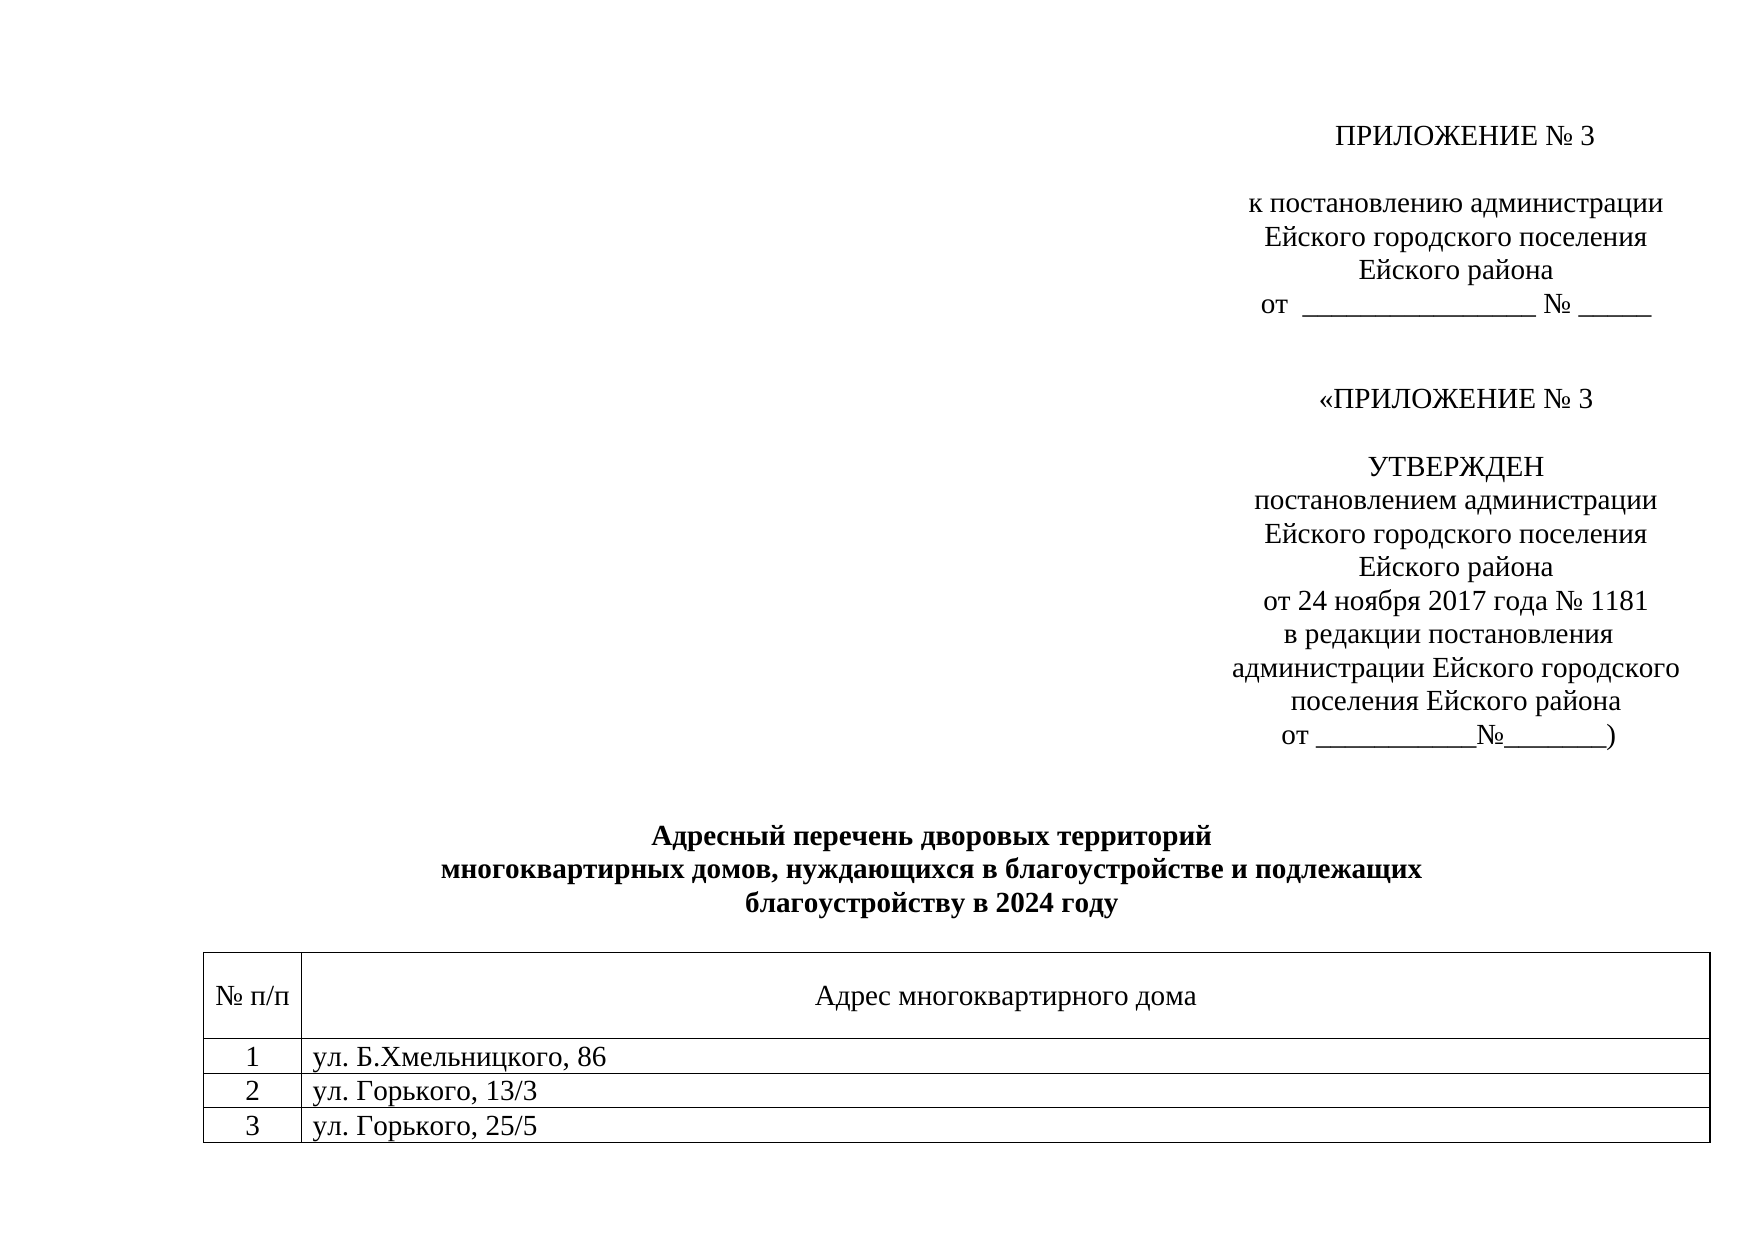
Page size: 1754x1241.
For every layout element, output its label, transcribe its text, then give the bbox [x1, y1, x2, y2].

text к постановлению администрации [1007, 185, 1686, 219]
text Ейского городского поселения [1007, 219, 1686, 252]
text от ___________№_______) [1211, 717, 1686, 751]
table_cell 2 [204, 1074, 301, 1107]
table_header № п/п [204, 953, 301, 1038]
text благоустройству в 2024 году [177, 885, 1686, 918]
table_cell 3 [204, 1108, 301, 1142]
text от ________________ № _____ [1007, 286, 1686, 319]
text постановлением администрации Ейского городского поселения Ейского района [1226, 482, 1686, 583]
text Ейского района [1007, 252, 1686, 286]
table_cell ул. Горького, 13/3 [302, 1074, 1709, 1107]
text администрации Ейского городского поселения Ейского района [1226, 650, 1686, 717]
text в редакции постановления [1211, 616, 1686, 650]
text «ПРИЛОЖЕНИЕ № 3 [1007, 382, 1686, 415]
text ПРИЛОЖЕНИЕ № 3 [1226, 118, 1686, 152]
table_cell 1 [204, 1039, 301, 1072]
text многоквартирных домов, нуждающихся в благоустройстве и подлежащих [177, 851, 1686, 885]
text от 24 ноября 2017 года № 1181 [1007, 583, 1686, 616]
table_cell ул. Горького, 25/5 [302, 1108, 1709, 1142]
text УТВЕРЖДЕН [1226, 449, 1686, 482]
table_header Адрес многоквартирного дома [302, 953, 1709, 1038]
text Адресный перечень дворовых территорий [177, 818, 1686, 851]
table_cell ул. Б.Хмельницкого, 86 [302, 1039, 1709, 1072]
